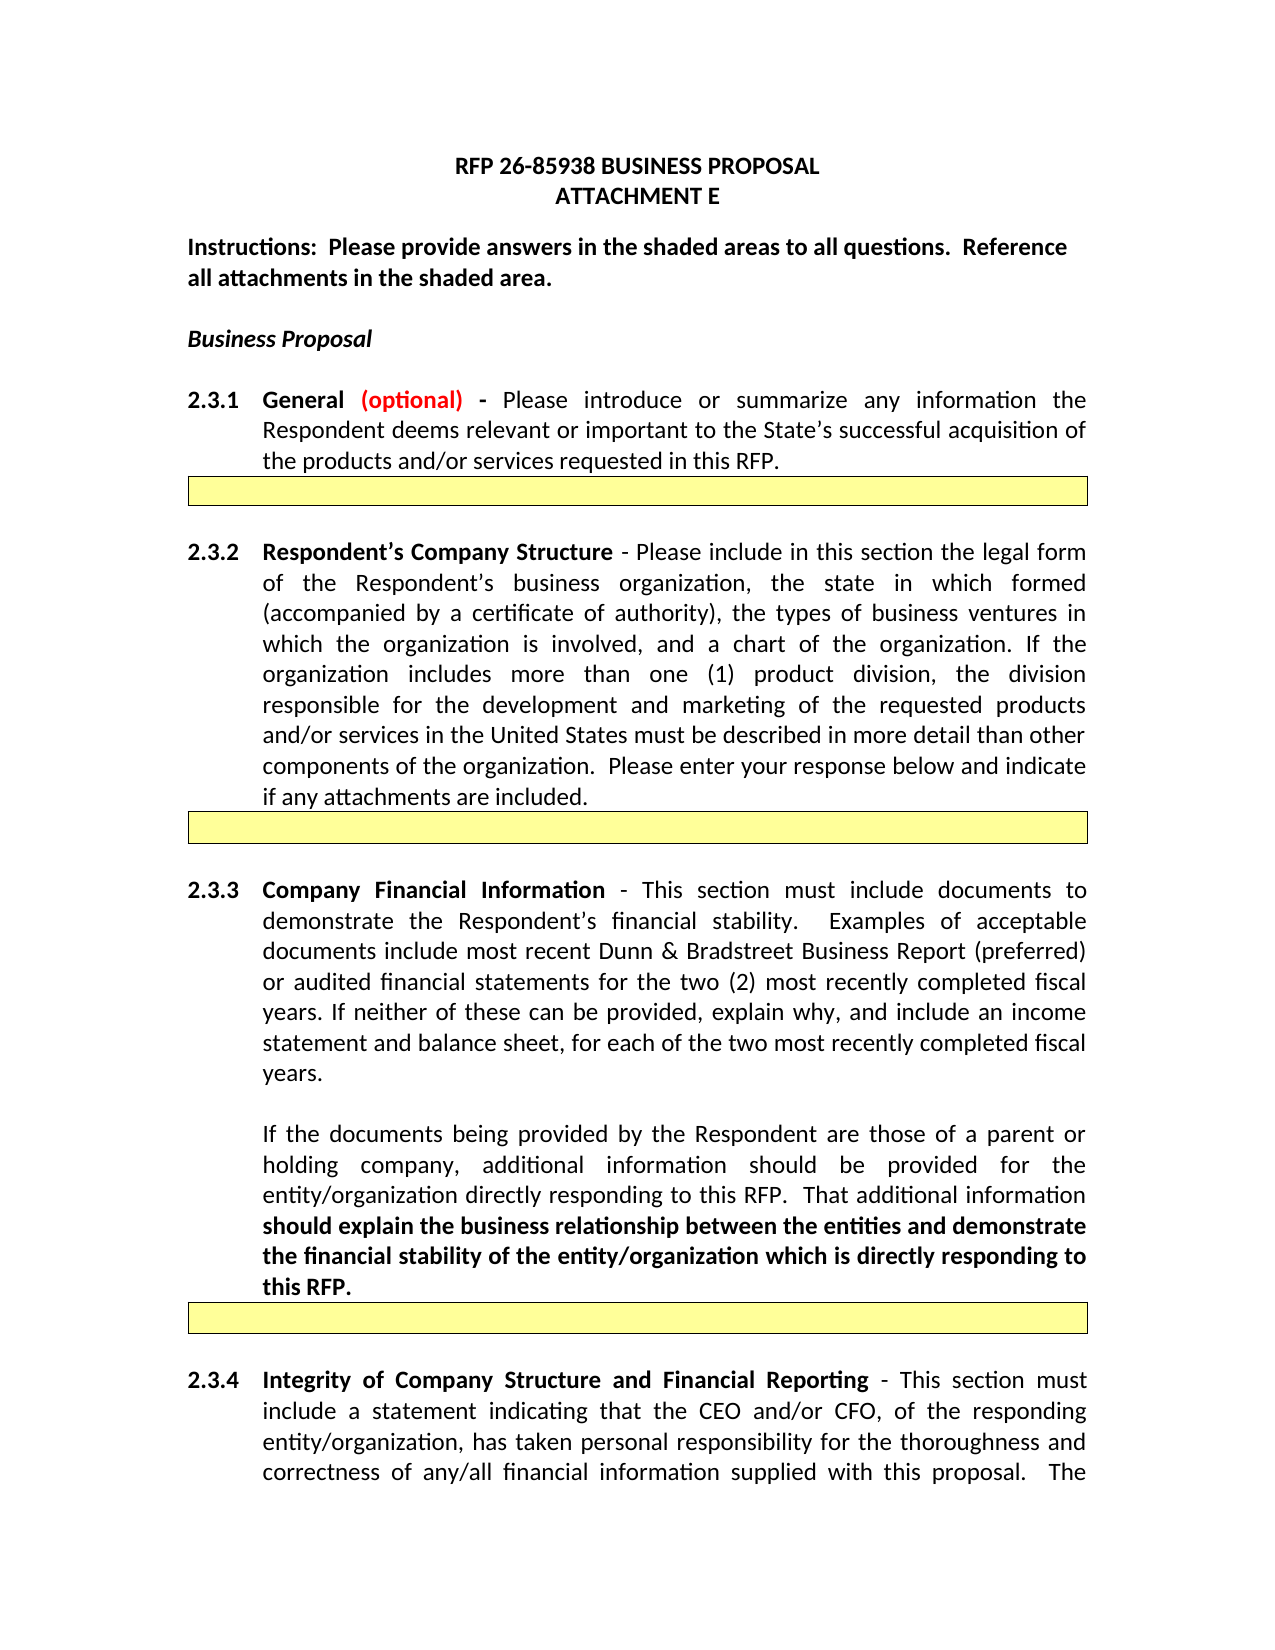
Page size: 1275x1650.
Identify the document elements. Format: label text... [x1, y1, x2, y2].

list Respondent’s Company Structure - Please include in this section the legal form of the Respondent’s business organization, the state in which formed (accompanied by a certificate of authority), the types of business ventures in which the organization is involved, and a chart of the organization. If the organization includes more than one (1) product division, the division responsible for the development and marketing of the requested products and/or services in the United States must be described in more detail than other components of the organization. Please enter your response below and indicate if any attachments are included. [187, 536, 1087, 811]
list Company Financial Information - This section must include documents to demonstrate the Respondent’s financial stability. Examples of acceptable documents include most recent Dunn & Bradstreet Business Report (preferred) or audited financial statements for the two (2) most recently completed fiscal years. If neither of these can be provided, explain why, and include an income statement and balance sheet, for each of the two most recently completed fiscal years. [187, 874, 1087, 1088]
table_header [189, 1303, 1087, 1333]
table_header [189, 812, 1087, 843]
text Instructions: Please provide answers in the shaded areas to all questions. Reference all attachments in the shaded area. [187, 231, 1087, 292]
text Business Proposal [187, 323, 1087, 353]
text If the documents being provided by the Respondent are those of a parent or holding company, additional information should be provided for the entity/organization directly responding to this RFP. That additional information should explain the business relationship between the entities and demonstrate the financial stability of the entity/organization which is directly responding to this RFP. [262, 1118, 1087, 1302]
list General (optional) - Please introduce or summarize any information the Respondent deems relevant or important to the State’s successful acquisition of the products and/or services requested in this RFP. [187, 384, 1087, 476]
text RFP 26-85938 BUSINESS PROPOSAL [187, 150, 1087, 181]
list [187, 1365, 1087, 1487]
table_header [189, 477, 1087, 505]
text ATTACHMENT E [187, 181, 1087, 211]
